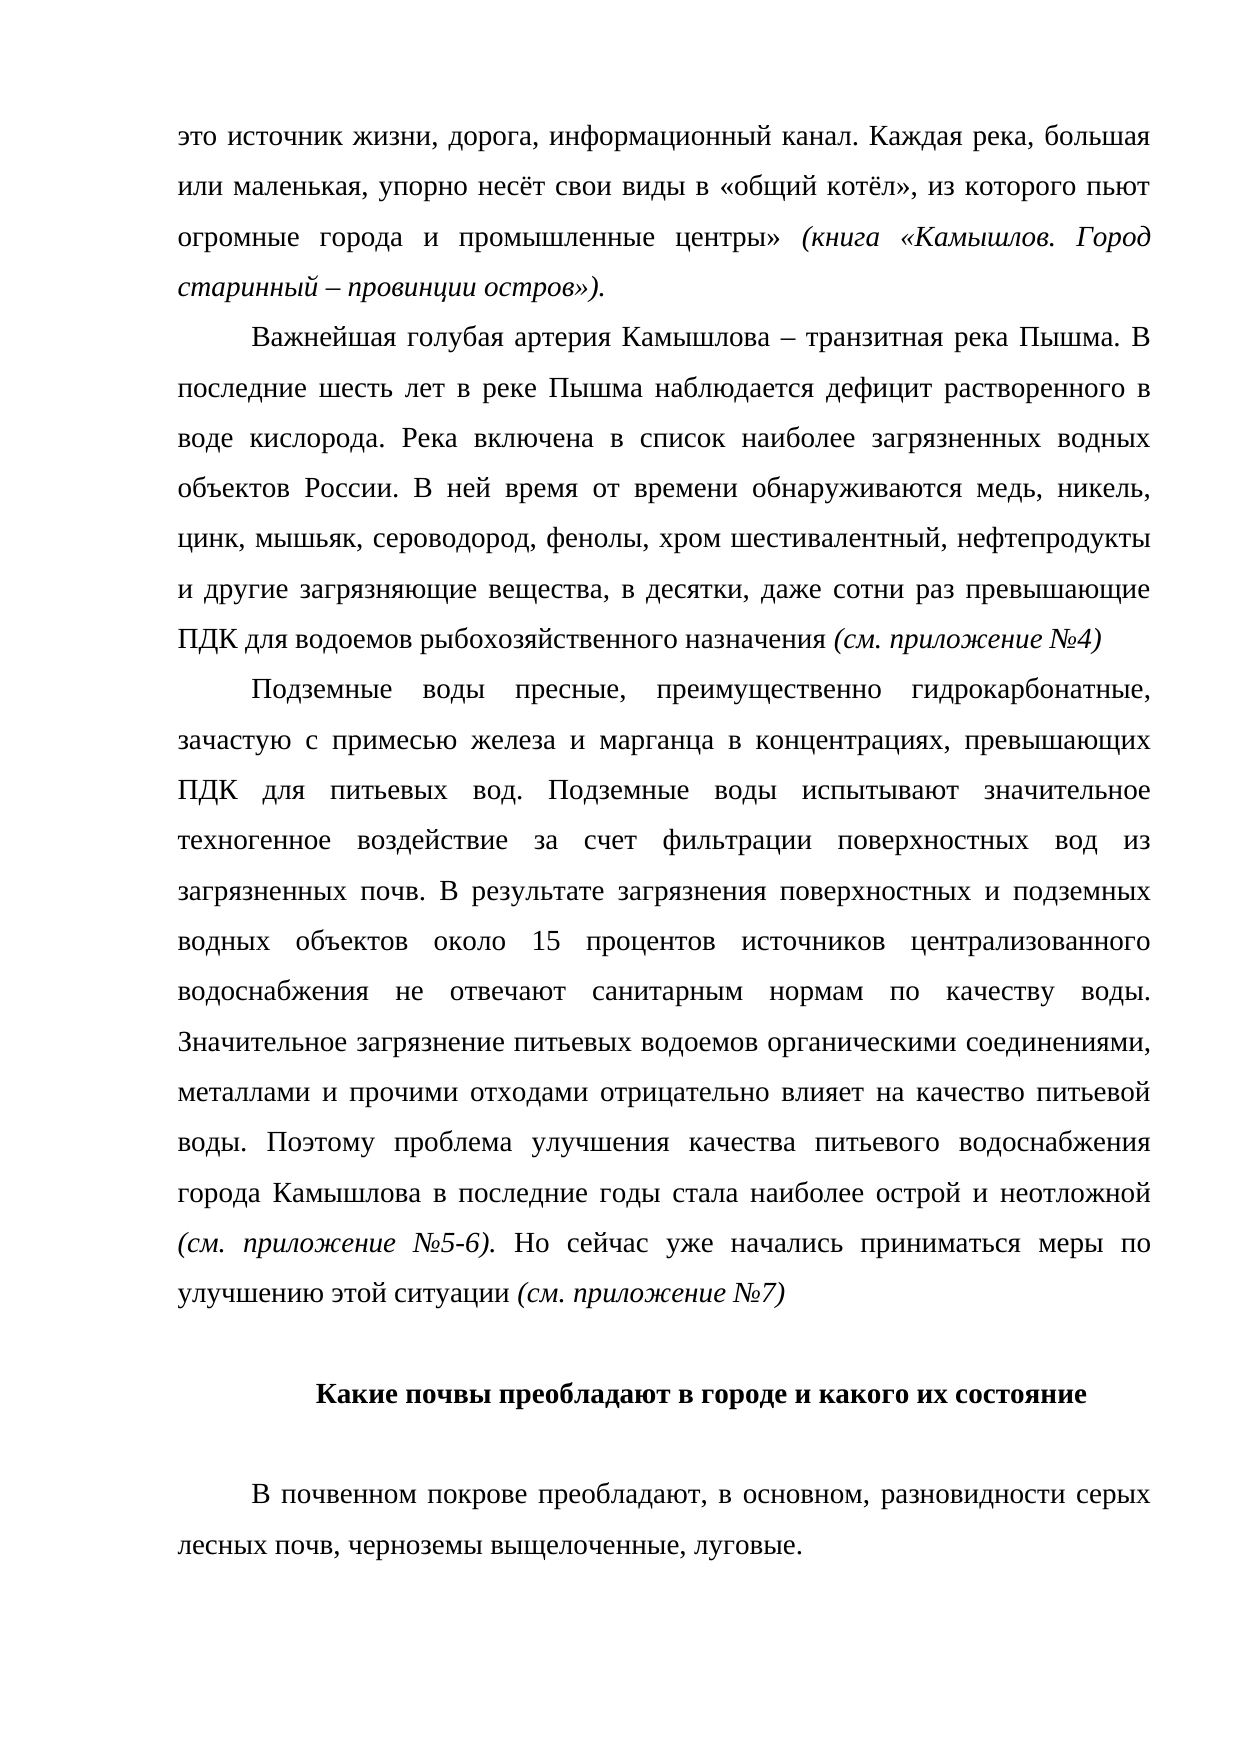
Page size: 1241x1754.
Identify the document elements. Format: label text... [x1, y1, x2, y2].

text В почвенном покрове преобладают, в основном, разновидности серых лесных почв, черноземы выщелоченные, луговые. [177, 1477, 1152, 1560]
text Подземные воды пресные, преимущественно гидрокарбонатные, зачастую с примесью железа и марганца в концентрациях, превышающих ПДК для питьевых вод. Подземные воды испытывают значительное техногенное воздействие за счет фильтрации поверхностных вод из загрязненных почв. В результате загрязнения поверхностных и подземных водных объектов около 15 процентов источников централизованного водоснабжения не отвечают санитарным нормам по качеству воды. Значительное загрязнение питьевых водоемов органическими соединениями, металлами и прочими отходами отрицательно влияет на качество питьевой воды. Поэтому проблема улучшения качества питьевого водоснабжения города Камышлова в последние годы стала наиболее острой и неотложной (см. приложение №5-6). Но сейчас уже начались приниматься меры по улучшению этой ситуации (см. приложение №7) [177, 672, 1152, 1309]
text Какие почвы преобладают в городе и какого их состояние [177, 1376, 1152, 1409]
text Важнейшая голубая артерия Камышлова – транзитная река Пышма. В последние шесть лет в реке Пышма наблюдается дефицит растворенного в воде кислорода. Река включена в список наиболее загрязненных водных объектов России. В ней время от времени обнаруживаются медь, никель, цинк, мышьяк, сероводород, фенолы, хром шестивалентный, нефтепродукты и другие загрязняющие вещества, в десятки, даже сотни раз превышающие ПДК для водоемов рыбохозяйственного назначения (см. приложение №4) [177, 319, 1152, 655]
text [177, 118, 1152, 303]
